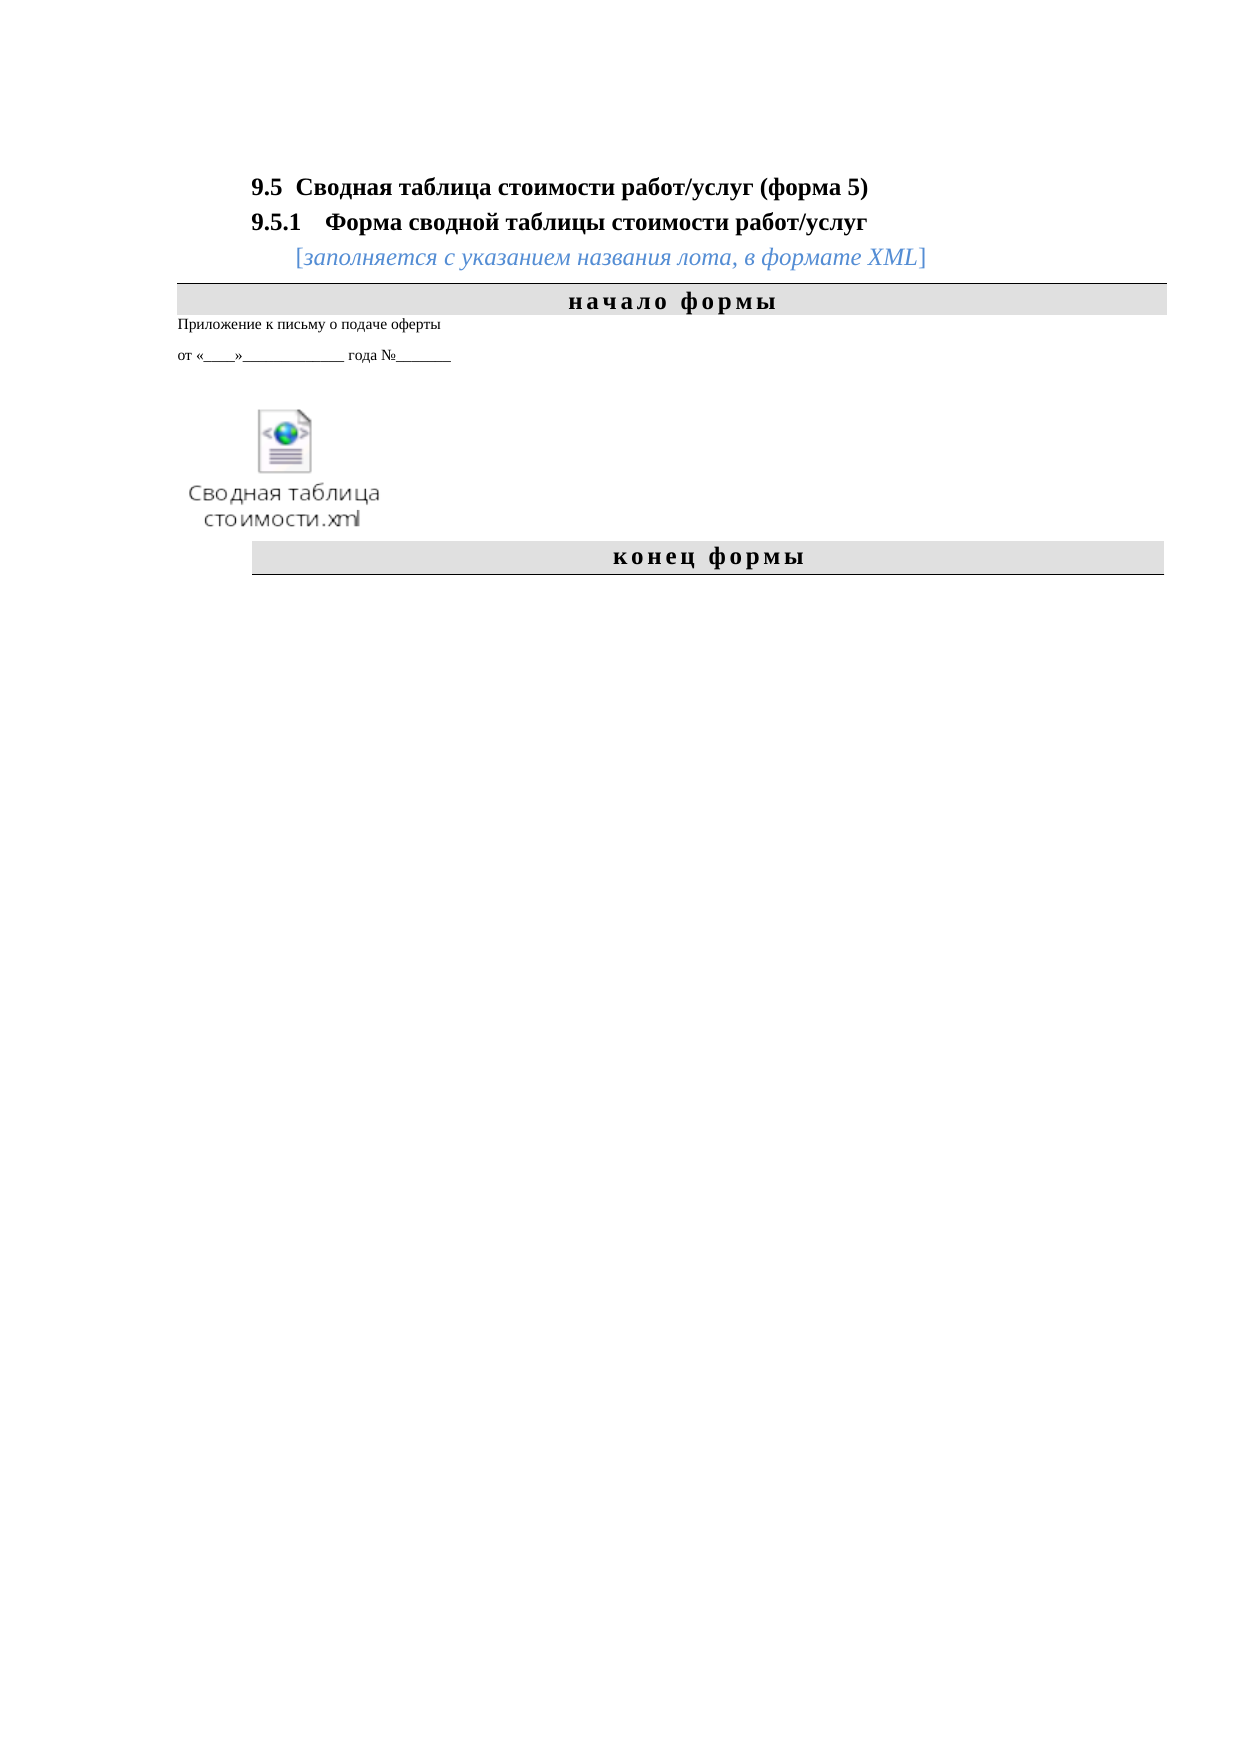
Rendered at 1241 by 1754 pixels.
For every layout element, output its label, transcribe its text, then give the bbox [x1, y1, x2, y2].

text Приложение к письму о подаче оферты от «____»_____________ года №_______ [177, 315, 1167, 377]
list [заполняется с указанием названия лота, в формате XML] [295, 242, 1167, 271]
text начало формы [177, 284, 1167, 315]
text конец формы [252, 541, 1164, 574]
list Форма сводной таблицы стоимости работ/услуг [177, 207, 1167, 236]
list Сводная таблица стоимости работ/услуг (форма 5) [177, 172, 1167, 201]
